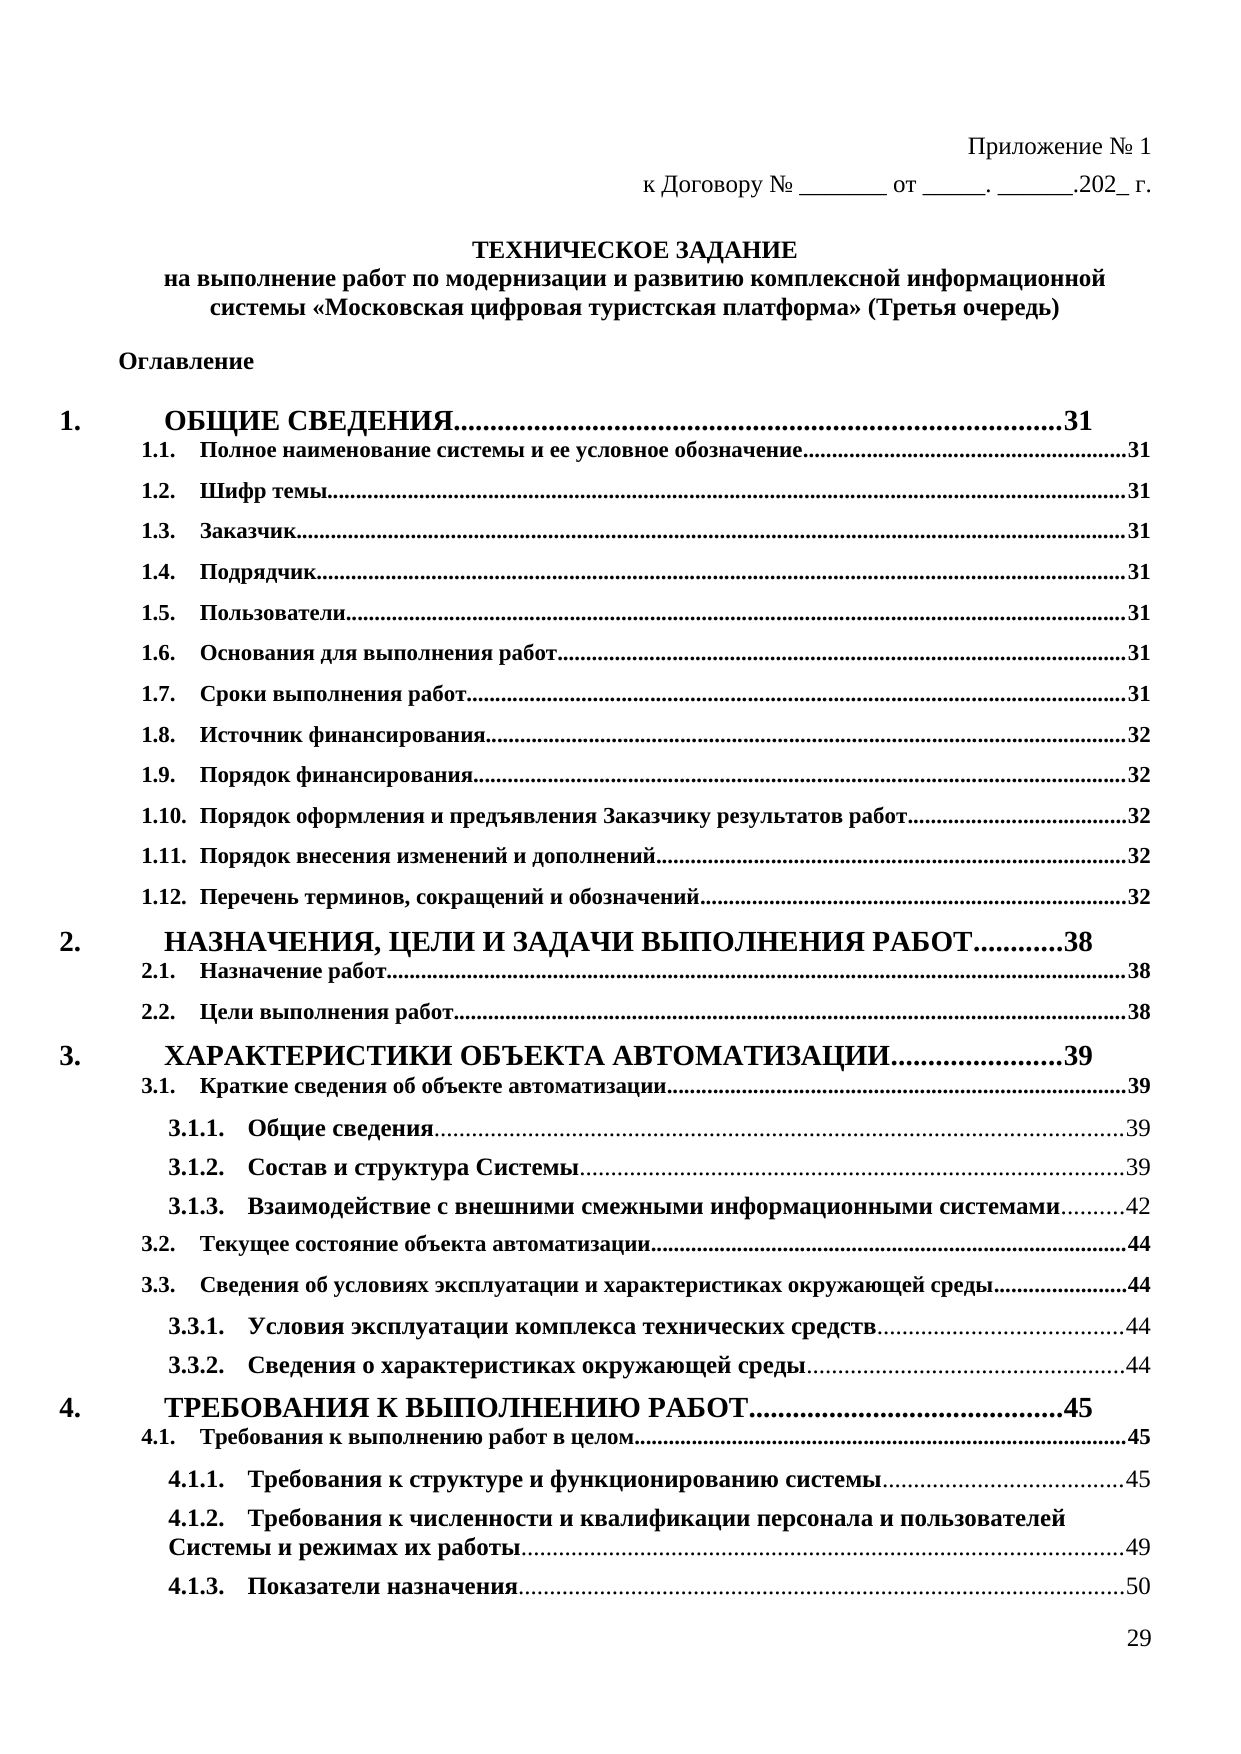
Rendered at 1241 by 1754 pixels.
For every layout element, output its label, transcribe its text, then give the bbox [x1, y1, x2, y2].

text Приложение № 1 [118, 131, 1152, 160]
text на выполнение работ по модернизации и развитию комплексной информационной системы «Московская цифровая туристская платформа» (Третья очередь) [118, 263, 1152, 321]
text к Договору № _______ от _____. ______.202_ г. [118, 169, 1152, 197]
text ТЕХНИЧЕСКОЕ ЗАДАНИЕ [118, 235, 1152, 263]
